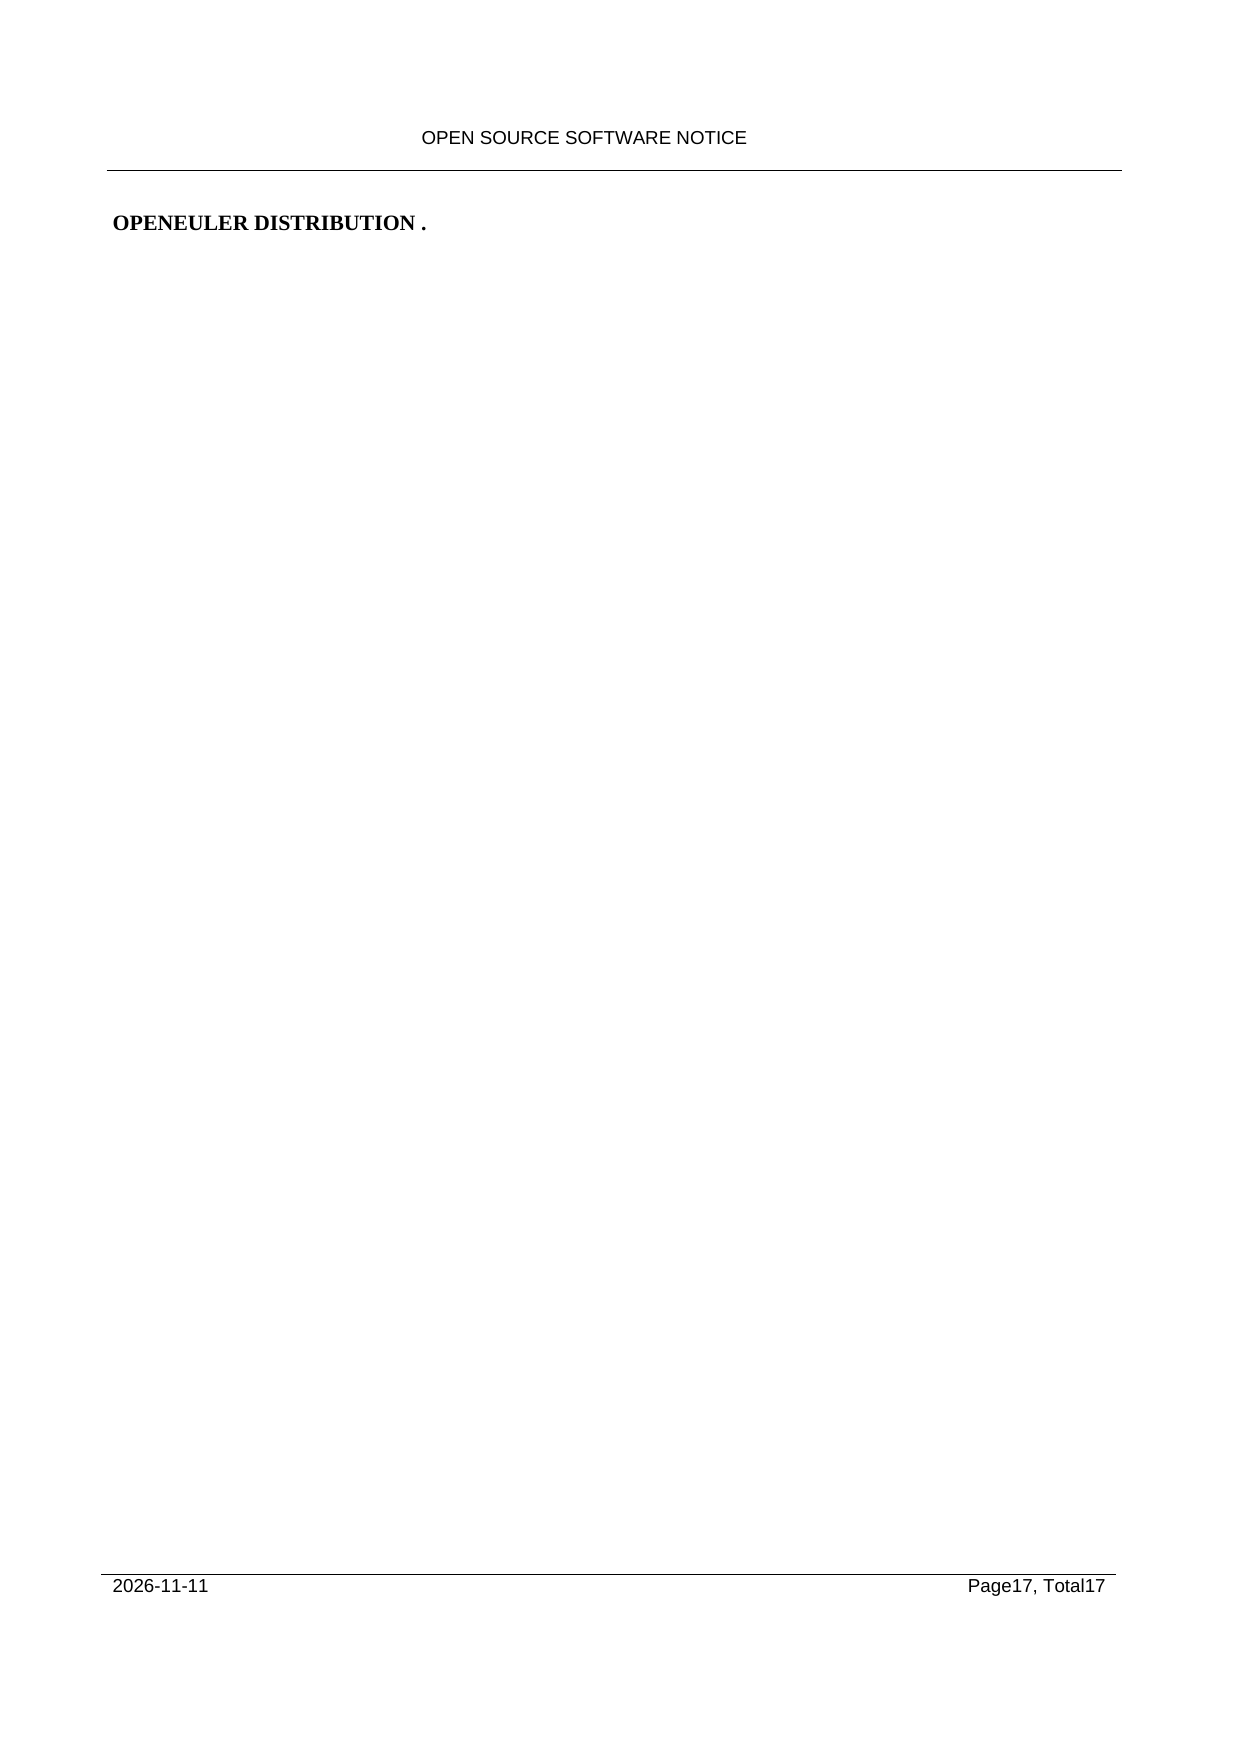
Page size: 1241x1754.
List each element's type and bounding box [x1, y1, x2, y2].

text [112, 206, 1128, 239]
